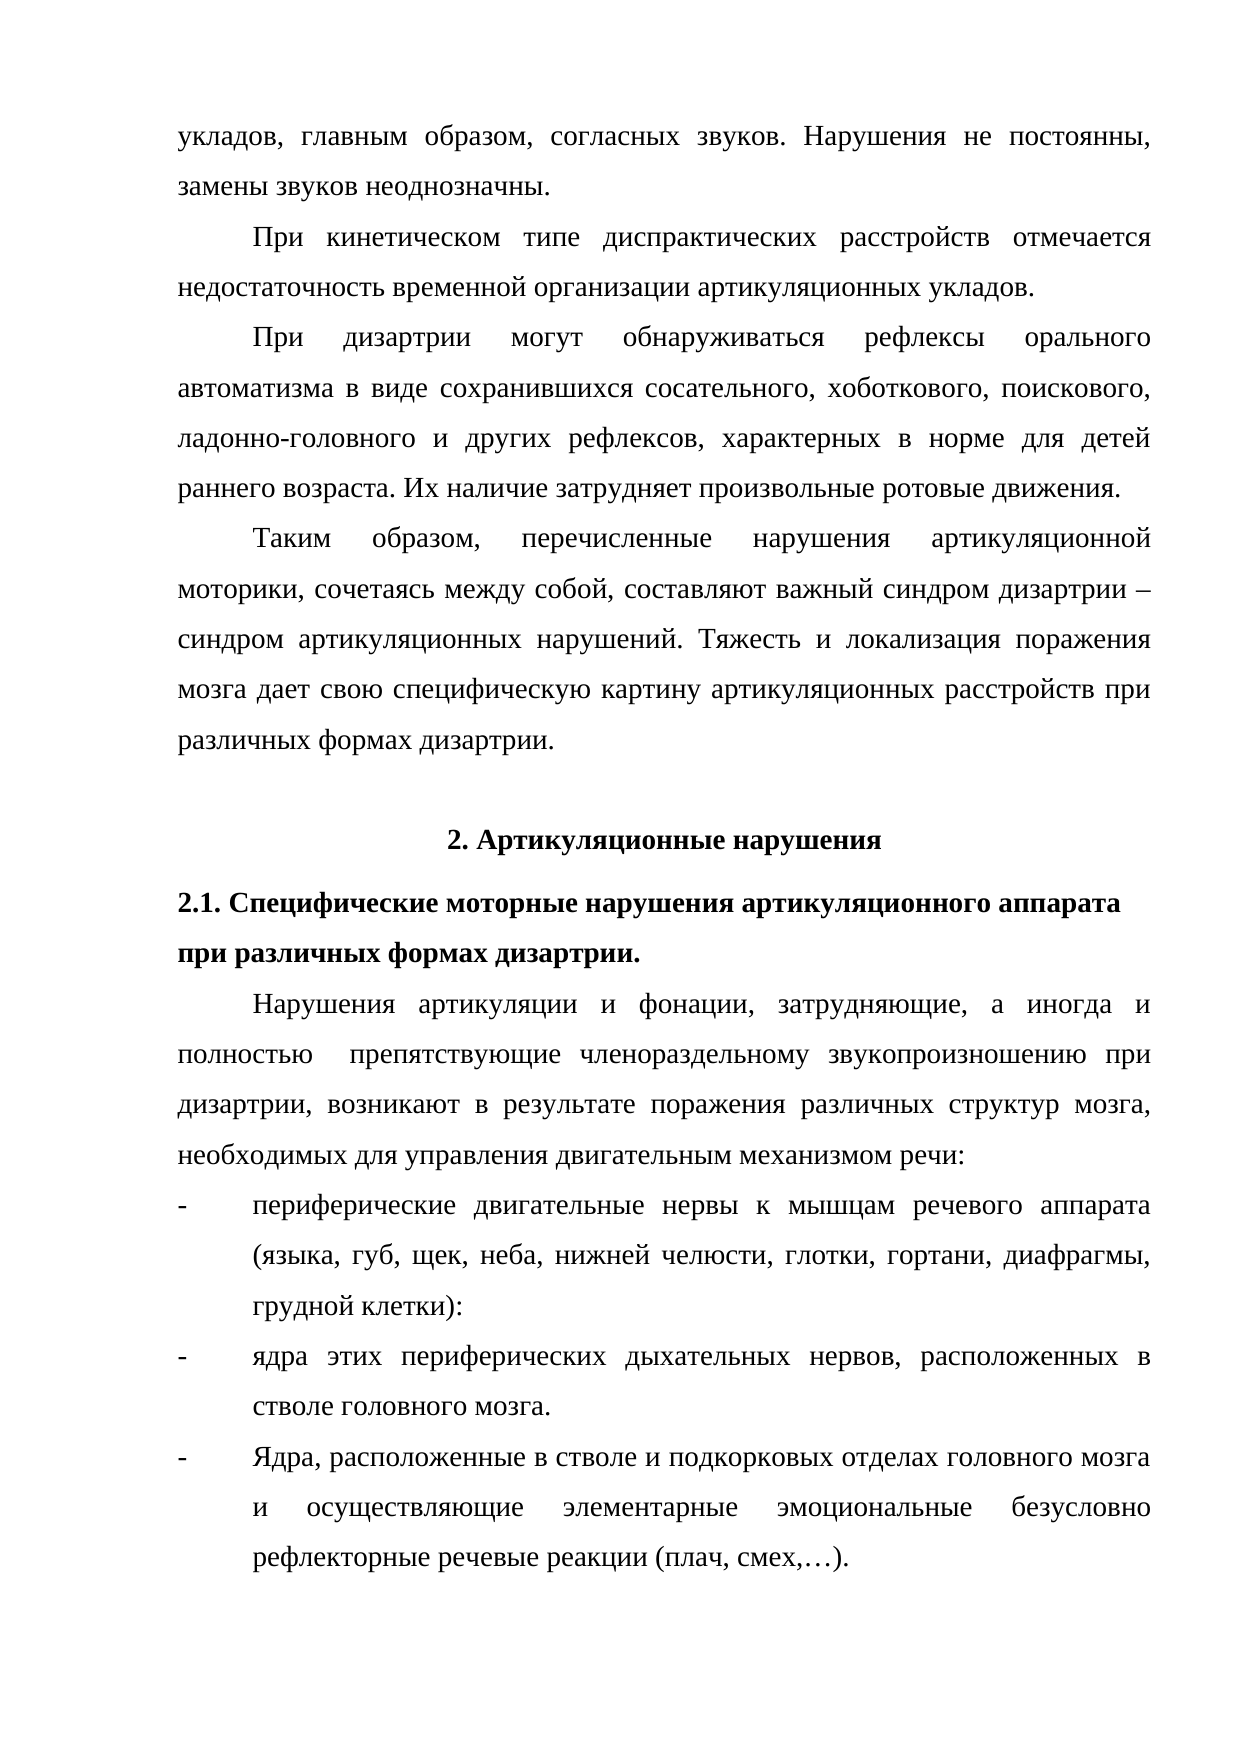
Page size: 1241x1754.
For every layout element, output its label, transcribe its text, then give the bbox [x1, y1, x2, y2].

text 2.1. Специфические моторные нарушения артикуляционного аппарата при различных формах дизартрии. [177, 885, 1152, 969]
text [177, 118, 1152, 202]
text Нарушения артикуляции и фонации, затрудняющие, а иногда и полностью препятствующие членораздельному звукопроизношению при дизартрии, возникают в результате поражения различных структур мозга, необходимых для управления двигательным механизмом речи: [177, 986, 1152, 1170]
list ядра этих периферических дыхательных нервов, расположенных в стволе головного мозга. [177, 1338, 1152, 1422]
text Таким образом, перечисленные нарушения артикуляционной моторики, сочетаясь между собой, составляют важный синдром дизартрии – синдром артикуляционных нарушений. Тяжесть и локализация поражения мозга дает свою специфическую картину артикуляционных расстройств при различных формах дизартрии. [177, 521, 1152, 755]
text При кинетическом типе диспрактических расстройств отмечается недостаточность временной организации артикуляционных укладов. [177, 219, 1152, 303]
text 2. Артикуляционные нарушения [177, 822, 1152, 856]
list периферические двигательные нервы к мышцам речевого аппарата (языка, губ, щек, неба, нижней челюсти, глотки, гортани, диафрагмы, грудной клетки): [177, 1187, 1152, 1321]
text При дизартрии могут обнаруживаться рефлексы орального автоматизма в виде сохранившихся сосательного, хоботкового, поискового, ладонно-головного и других рефлексов, характерных в норме для детей раннего возраста. Их наличие затрудняет произвольные ротовые движения. [177, 319, 1152, 504]
list Ядра, расположенные в стволе и подкорковых отделах головного мозга и осуществляющие элементарные эмоциональные безусловно рефлекторные речевые реакции (плач, смех,…). [177, 1439, 1152, 1573]
